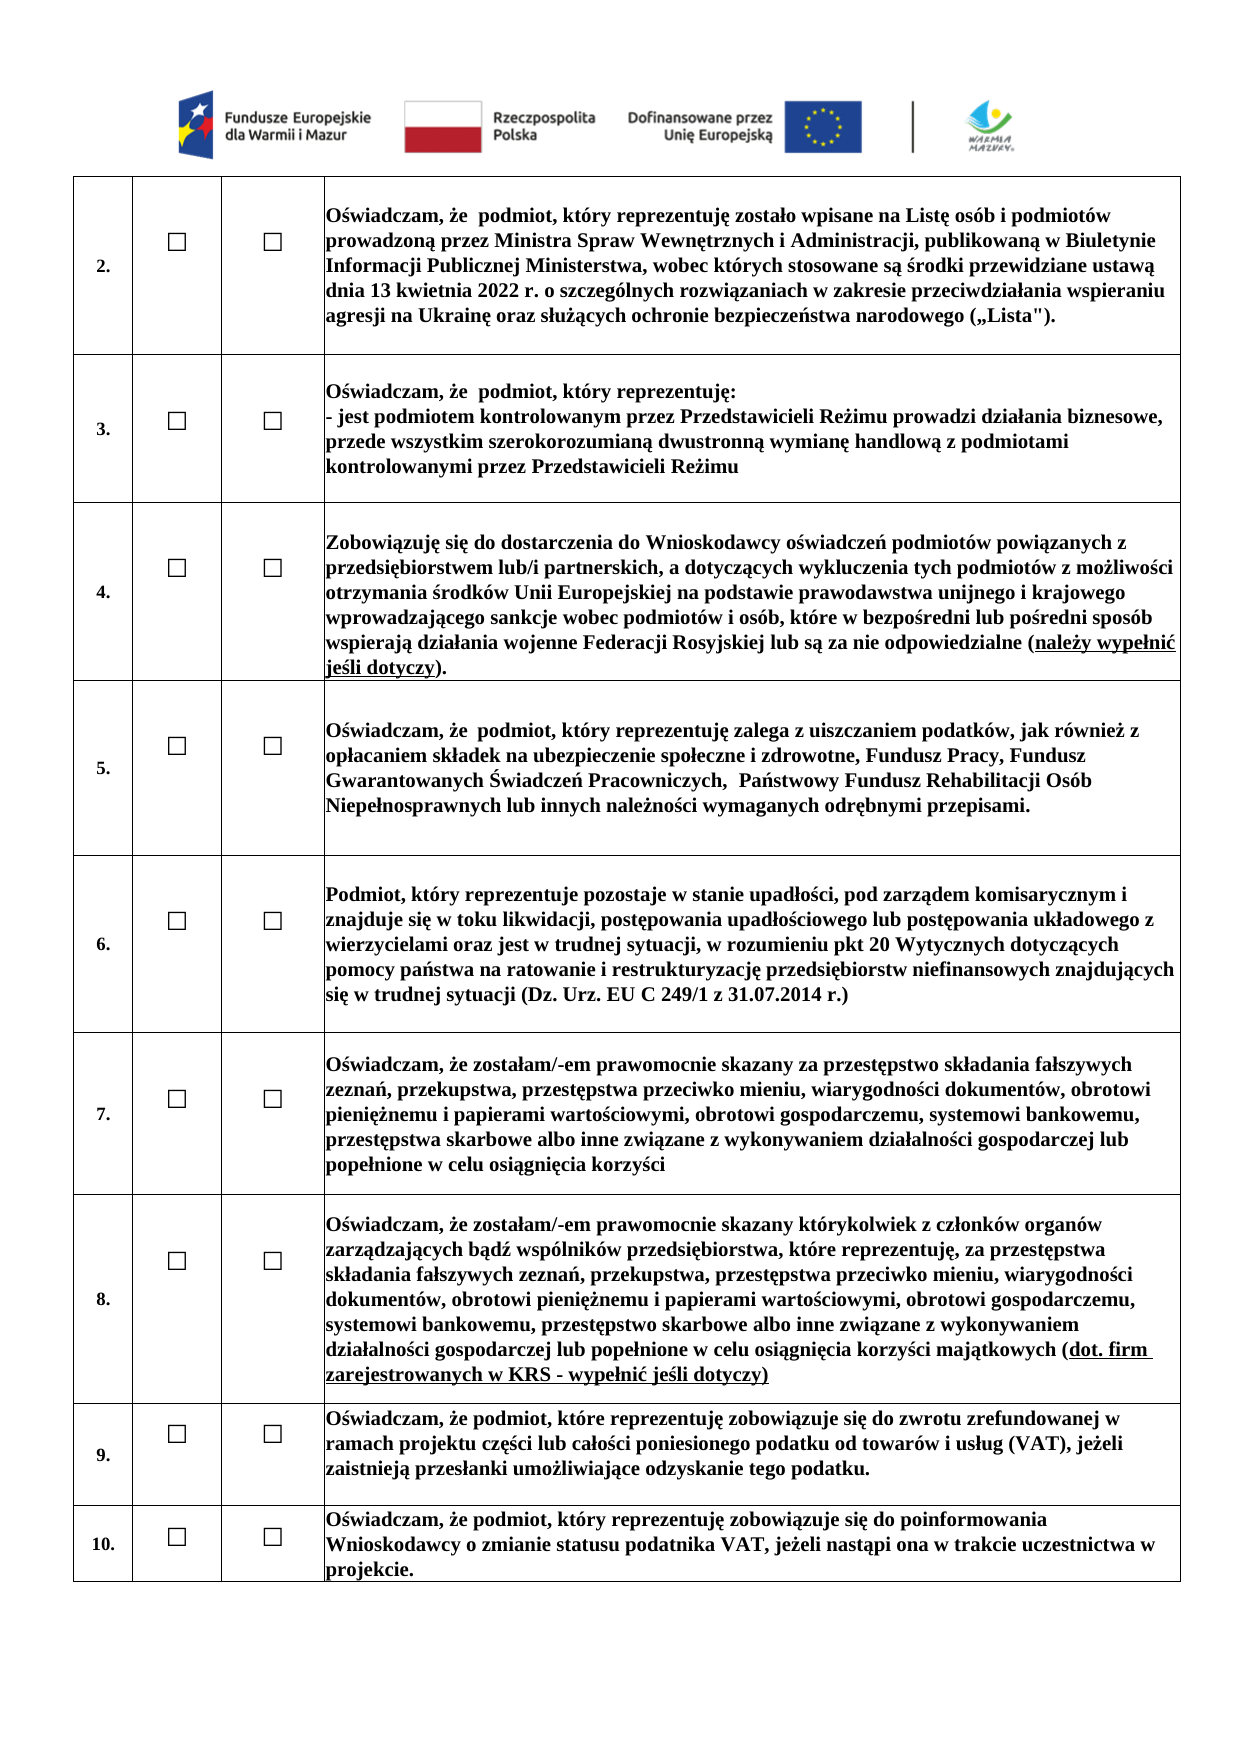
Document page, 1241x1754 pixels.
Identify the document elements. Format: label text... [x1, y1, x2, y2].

table_cell [222, 355, 324, 502]
table_cell 8. [74, 1195, 132, 1403]
table_cell [133, 1404, 221, 1505]
table_cell 3. [74, 355, 132, 502]
table_cell [133, 1033, 221, 1194]
table_cell 9. [74, 1404, 132, 1505]
table_cell 4. [74, 503, 132, 680]
table_cell [222, 681, 324, 855]
table_cell 10. [74, 1506, 132, 1581]
table_cell [222, 503, 324, 680]
table_cell Oświadczam, że podmiot, który reprezentuję zalega z uiszczaniem podatków, jak również z opłacaniem składek na ubezpieczenie społeczne i zdrowotne, Fundusz Pracy, Fundusz Gwarantowanych Świadczeń Pracowniczych, Państwowy Fundusz Rehabilitacji Osób Niepełnosprawnych lub innych należności wymaganych odrębnymi przepisami. [325, 681, 1180, 855]
table_cell Oświadczam, że podmiot, które reprezentuję zobowiązuje się do zwrotu zrefundowanej w ramach projektu części lub całości poniesionego podatku od towarów i usług (VAT), jeżeli zaistnieją przesłanki umożliwiające odzyskanie tego podatku. [325, 1404, 1180, 1505]
table_cell [222, 1506, 324, 1581]
table_cell [222, 1404, 324, 1505]
table_cell [222, 856, 324, 1032]
table_cell [222, 1195, 324, 1403]
table_cell Oświadczam, że zostałam/-em prawomocnie skazany którykolwiek z członków organów zarządzających bądź wspólników przedsiębiorstwa, które reprezentuję, za przestępstwa składania fałszywych zeznań, przekupstwa, przestępstwa przeciwko mieniu, wiarygodności dokumentów, obrotowi pieniężnemu i papierami wartościowymi, obrotowi gospodarczemu, systemowi bankowemu, przestępstwo skarbowe albo inne związane z wykonywaniem działalności gospodarczej lub popełnione w celu osiągnięcia korzyści majątkowych (dot. firm zarejestrowanych w KRS - wypełnić jeśli dotyczy) [325, 1195, 1180, 1403]
table_cell [133, 681, 221, 855]
table_cell [133, 503, 221, 680]
table_cell 7. [74, 1033, 132, 1194]
table_cell [222, 1033, 324, 1194]
table_cell [133, 355, 221, 502]
table_cell [133, 856, 221, 1032]
table_cell 5. [74, 681, 132, 855]
table_cell Oświadczam, że podmiot, który reprezentuję zobowiązuje się do poinformowania Wnioskodawcy o zmianie statusu podatnika VAT, jeżeli nastąpi ona w trakcie uczestnictwa w projekcie. [325, 1506, 1180, 1581]
table_cell Podmiot, który reprezentuje pozostaje w stanie upadłości, pod zarządem komisarycznym i znajduje się w toku likwidacji, postępowania upadłościowego lub postępowania układowego z wierzycielami oraz jest w trudnej sytuacji, w rozumieniu pkt 20 Wytycznych dotyczących pomocy państwa na ratowanie i restrukturyzację przedsiębiorstw niefinansowych znajdujących się w trudnej sytuacji (Dz. Urz. EU C 249/1 z 31.07.2014 r.) [325, 856, 1180, 1032]
table_cell [133, 1195, 221, 1403]
table_cell [133, 1506, 221, 1581]
table_cell Zobowiązuję się do dostarczenia do Wnioskodawcy oświadczeń podmiotów powiązanych z przedsiębiorstwem lub/i partnerskich, a dotyczących wykluczenia tych podmiotów z możliwości otrzymania środków Unii Europejskiej na podstawie prawodawstwa unijnego i krajowego wprowadzającego sankcje wobec podmiotów i osób, które w bezpośredni lub pośredni sposób wspierają działania wojenne Federacji Rosyjskiej lub są za nie odpowiedzialne (należy wypełnić jeśli dotyczy). [325, 503, 1180, 680]
table_cell 2. [74, 177, 132, 354]
table_cell Oświadczam, że zostałam/-em prawomocnie skazany za przestępstwo składania fałszywych zeznań, przekupstwa, przestępstwa przeciwko mieniu, wiarygodności dokumentów, obrotowi pieniężnemu i papierami wartościowymi, obrotowi gospodarczemu, systemowi bankowemu, przestępstwa skarbowe albo inne związane z wykonywaniem działalności gospodarczej lub popełnione w celu osiągnięcia korzyści [325, 1033, 1180, 1194]
table_cell Oświadczam, że podmiot, który reprezentuję zostało wpisane na Listę osób i podmiotów prowadzoną przez Ministra Spraw Wewnętrznych i Administracji, publikowaną w Biuletynie Informacji Publicznej Ministerstwa, wobec których stosowane są środki przewidziane ustawą dnia 13 kwietnia 2022 r. o szczególnych rozwiązaniach w zakresie przeciwdziałania wspieraniu agresji na Ukrainę oraz służących ochronie bezpieczeństwa narodowego („Lista"). [325, 177, 1180, 354]
table_cell [133, 177, 221, 354]
table_cell [222, 177, 324, 354]
table_cell 6. [74, 856, 132, 1032]
picture [162, 73, 1108, 176]
table_cell Oświadczam, że podmiot, który reprezentuję: - jest podmiotem kontrolowanym przez Przedstawicieli Reżimu prowadzi działania biznesowe, przede wszystkim szerokorozumianą dwustronną wymianę handlową z podmiotami kontrolowanymi przez Przedstawicieli Reżimu [325, 355, 1180, 502]
